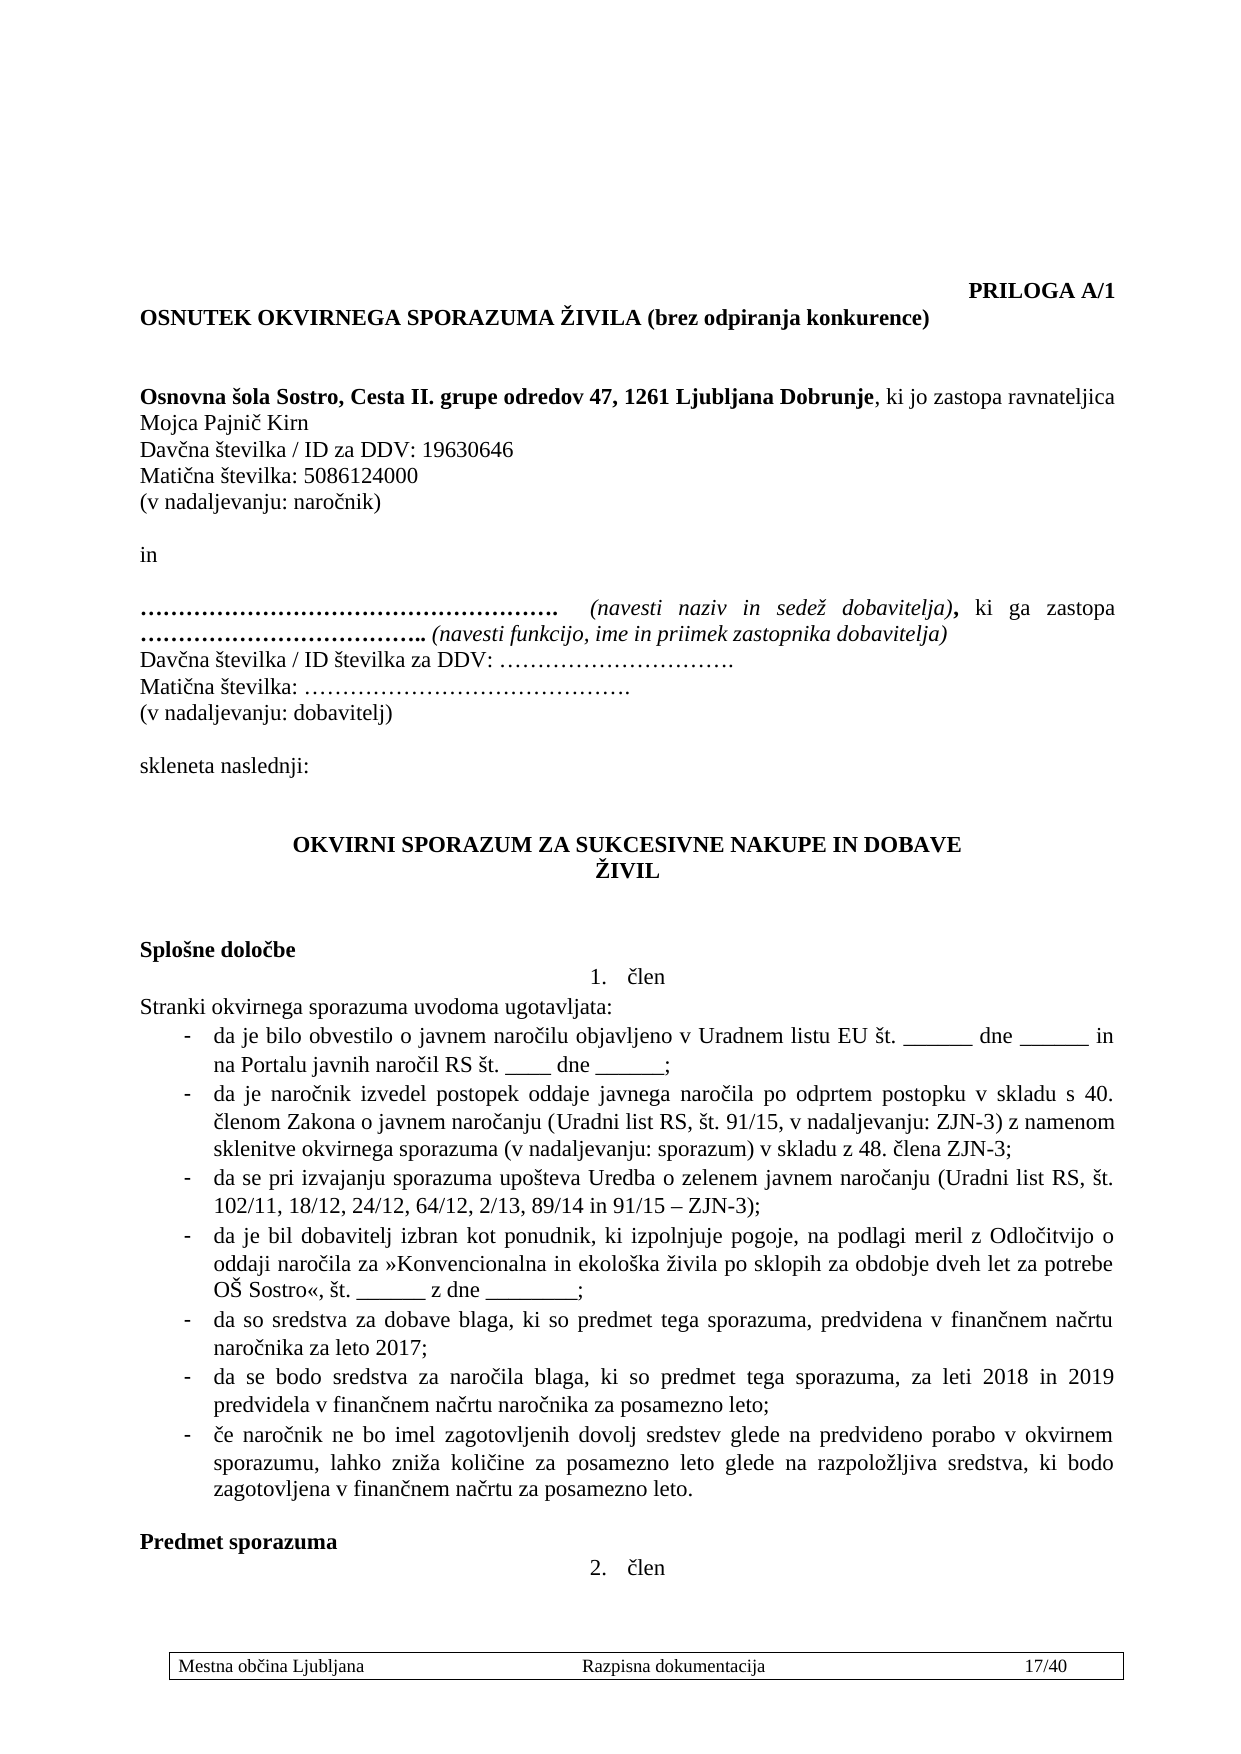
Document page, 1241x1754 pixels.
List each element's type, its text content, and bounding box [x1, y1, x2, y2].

text (v nadaljevanju: naročnik) [139, 488, 1115, 515]
list da se bodo sredstva za naročila blaga, ki so predmet tega sporazuma, za leti 2018 in 2019 predvidela v finančnem načrtu naročnika za posamezno leto; [184, 1360, 1115, 1418]
text Matična številka: ……………………………………. [139, 673, 1115, 699]
list da je naročnik izvedel postopek oddaje javnega naročila po odprtem postopku v skladu s 40. členom Zakona o javnem naročanju (Uradni list RS, št. 91/15, v nadaljevanju: ZJN-3) z namenom sklenitve okvirnega sporazuma (v nadaljevanju: sporazum) v skladu z 48. člena ZJN-3; [184, 1077, 1115, 1161]
text in [139, 541, 1115, 567]
text ŽIVIL [139, 857, 1115, 884]
text Osnovna šola Sostro, Cesta II. grupe odredov 47, 1261 Ljubljana Dobrunje, ki jo zastopa ravnateljica Mojca Pajnič Kirn [139, 383, 1115, 436]
text Matična številka: 5086124000 [139, 462, 1115, 488]
text Predmet sporazuma [139, 1528, 1115, 1554]
list člen [139, 1554, 1115, 1581]
text (v nadaljevanju: dobavitelj) [139, 699, 1115, 726]
list če naročnik ne bo imel zagotovljenih dovolj sredstev glede na predvideno porabo v okvirnem sporazumu, lahko zniža količine za posamezno leto glede na razpoložljiva sredstva, ki bodo zagotovljena v finančnem načrtu za posamezno leto. [184, 1418, 1115, 1502]
text Davčna številka / ID za DDV: 19630646 [139, 436, 1115, 462]
text PRILOGA A/1 [178, 278, 1115, 304]
text Davčna številka / ID številka za DDV: …………………………. [139, 647, 1115, 673]
text skleneta naslednji: [139, 752, 1115, 778]
list da se pri izvajanju sporazuma upošteva Uredba o zelenem javnem naročanju (Uradni list RS, št. 102/11, 18/12, 24/12, 64/12, 2/13, 89/14 in 91/15 – ZJN-3); [184, 1161, 1115, 1218]
list da je bilo obvestilo o javnem naročilu objavljeno v Uradnem listu EU št. ______ dne ______ in na Portalu javnih naročil RS št. ____ dne ______; [184, 1019, 1115, 1077]
text Splošne določbe [139, 936, 1115, 963]
list člen [139, 963, 1115, 989]
list da so sredstva za dobave blaga, ki so predmet tega sporazuma, predvidena v finančnem načrtu naročnika za leto 2017; [184, 1302, 1115, 1360]
text Stranki okvirnega sporazuma uvodoma ugotavljata: [139, 993, 1115, 1019]
list da je bil dobavitelj izbran kot ponudnik, ki izpolnjuje pogoje, na podlagi meril z Odločitvijo o oddaji naročila za »Konvencionalna in ekološka živila po sklopih za obdobje dveh let za potrebe OŠ Sostro«, št. ______ z dne ________; [184, 1218, 1115, 1302]
text OSNUTEK OKVIRNEGA SPORAZUMA ŽIVILA (brez odpiranja konkurence) [139, 304, 1115, 330]
text OKVIRNI SPORAZUM ZA SUKCESIVNE NAKUPE IN DOBAVE [139, 831, 1115, 857]
text ………………………………………………. (navesti naziv in sedež dobavitelja), ki ga zastopa ……………………………….. (navesti funkcijo, ime in priimek zastopnika dobavitelja) [139, 594, 1115, 647]
